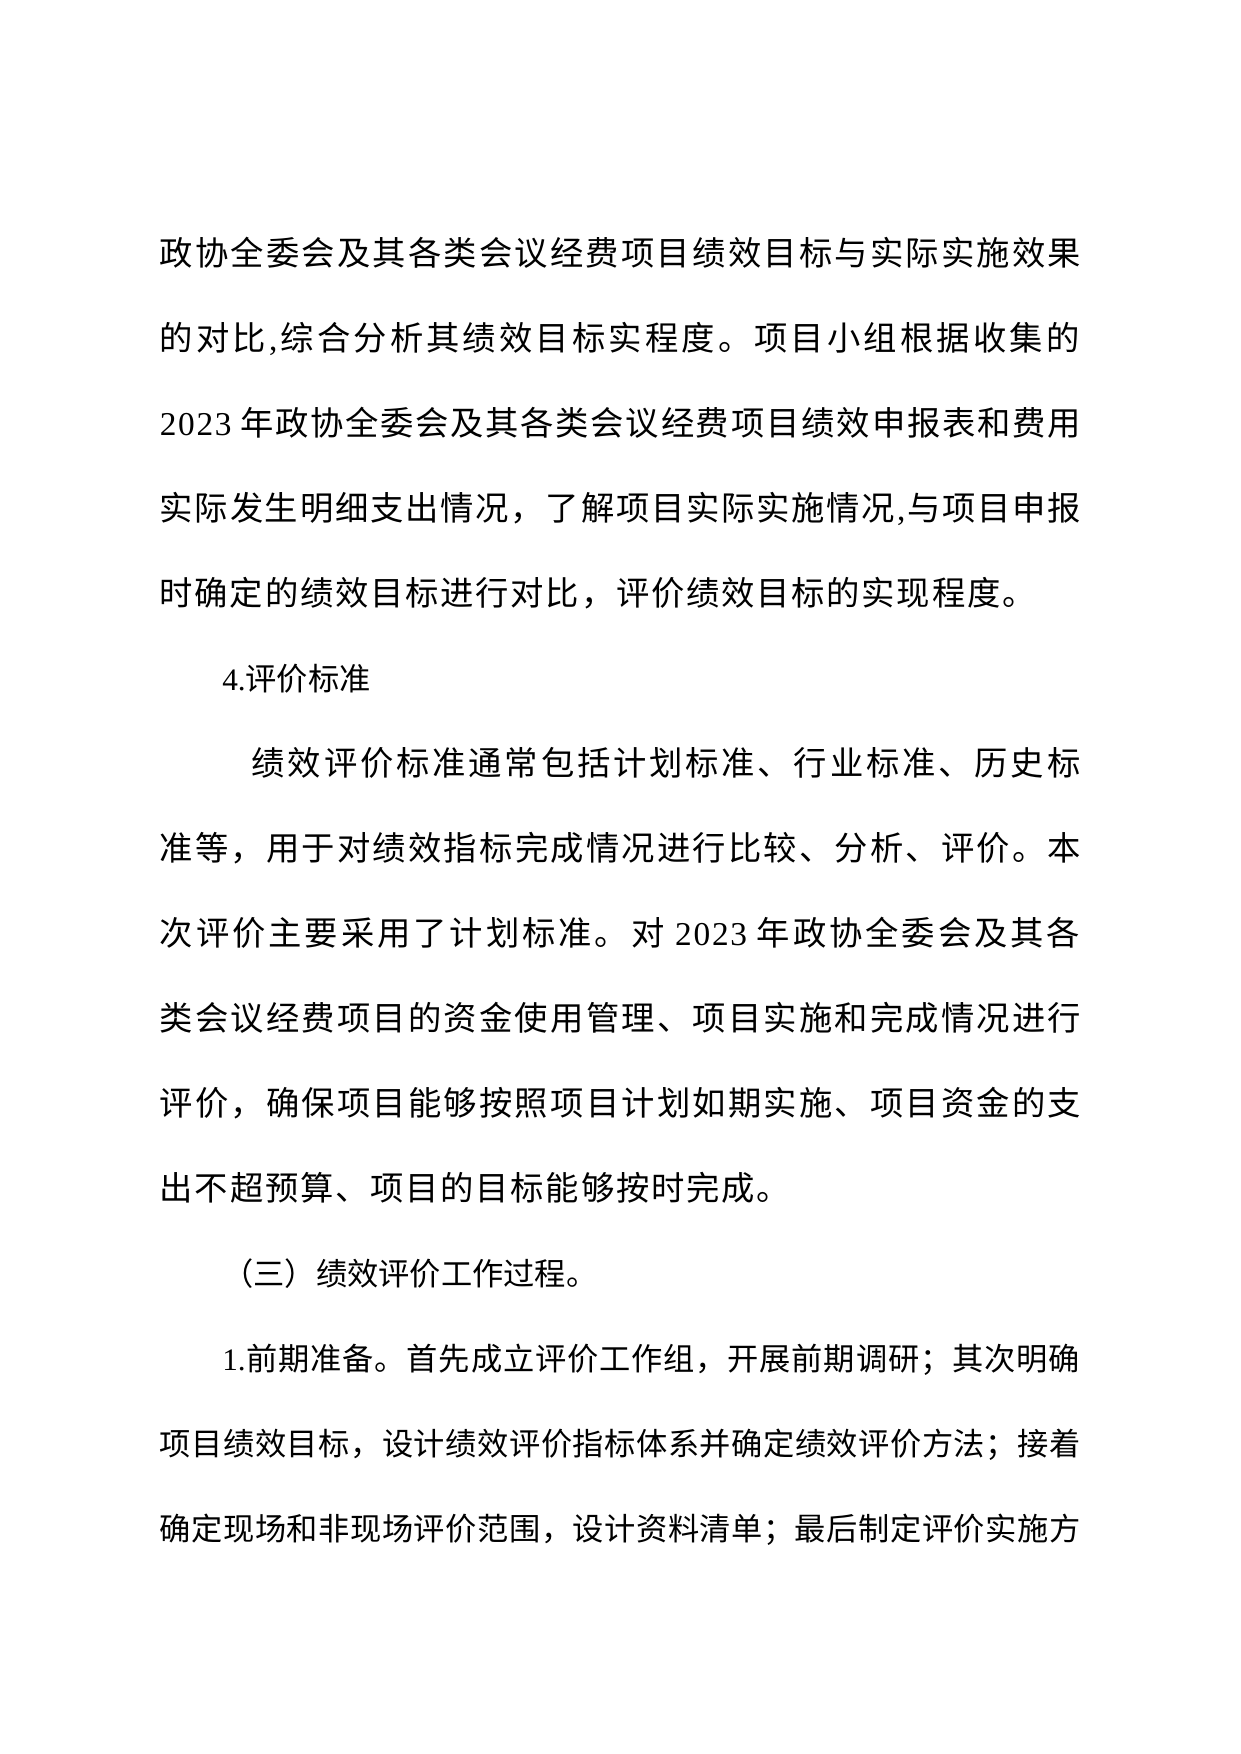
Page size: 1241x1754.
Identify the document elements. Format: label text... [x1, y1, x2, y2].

text （三）绩效评价工作过程。 [159, 1229, 1081, 1314]
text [159, 1314, 1081, 1569]
text 绩效评价标准通常包括计划标准、行业标准、历史标准等，用于对绩效指标完成情况进行比较、分析、评价。本次评价主要采用了计划标准。对2023年政协全委会及其各类会议经费项目的资金使用管理、项目实施和完成情况进行评价，确保项目能够按照项目计划如期实施、项目资金的支出不超预算、项目的目标能够按时完成。 [159, 719, 1081, 1229]
text 4.评价标准 [159, 634, 1081, 719]
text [159, 209, 1081, 634]
